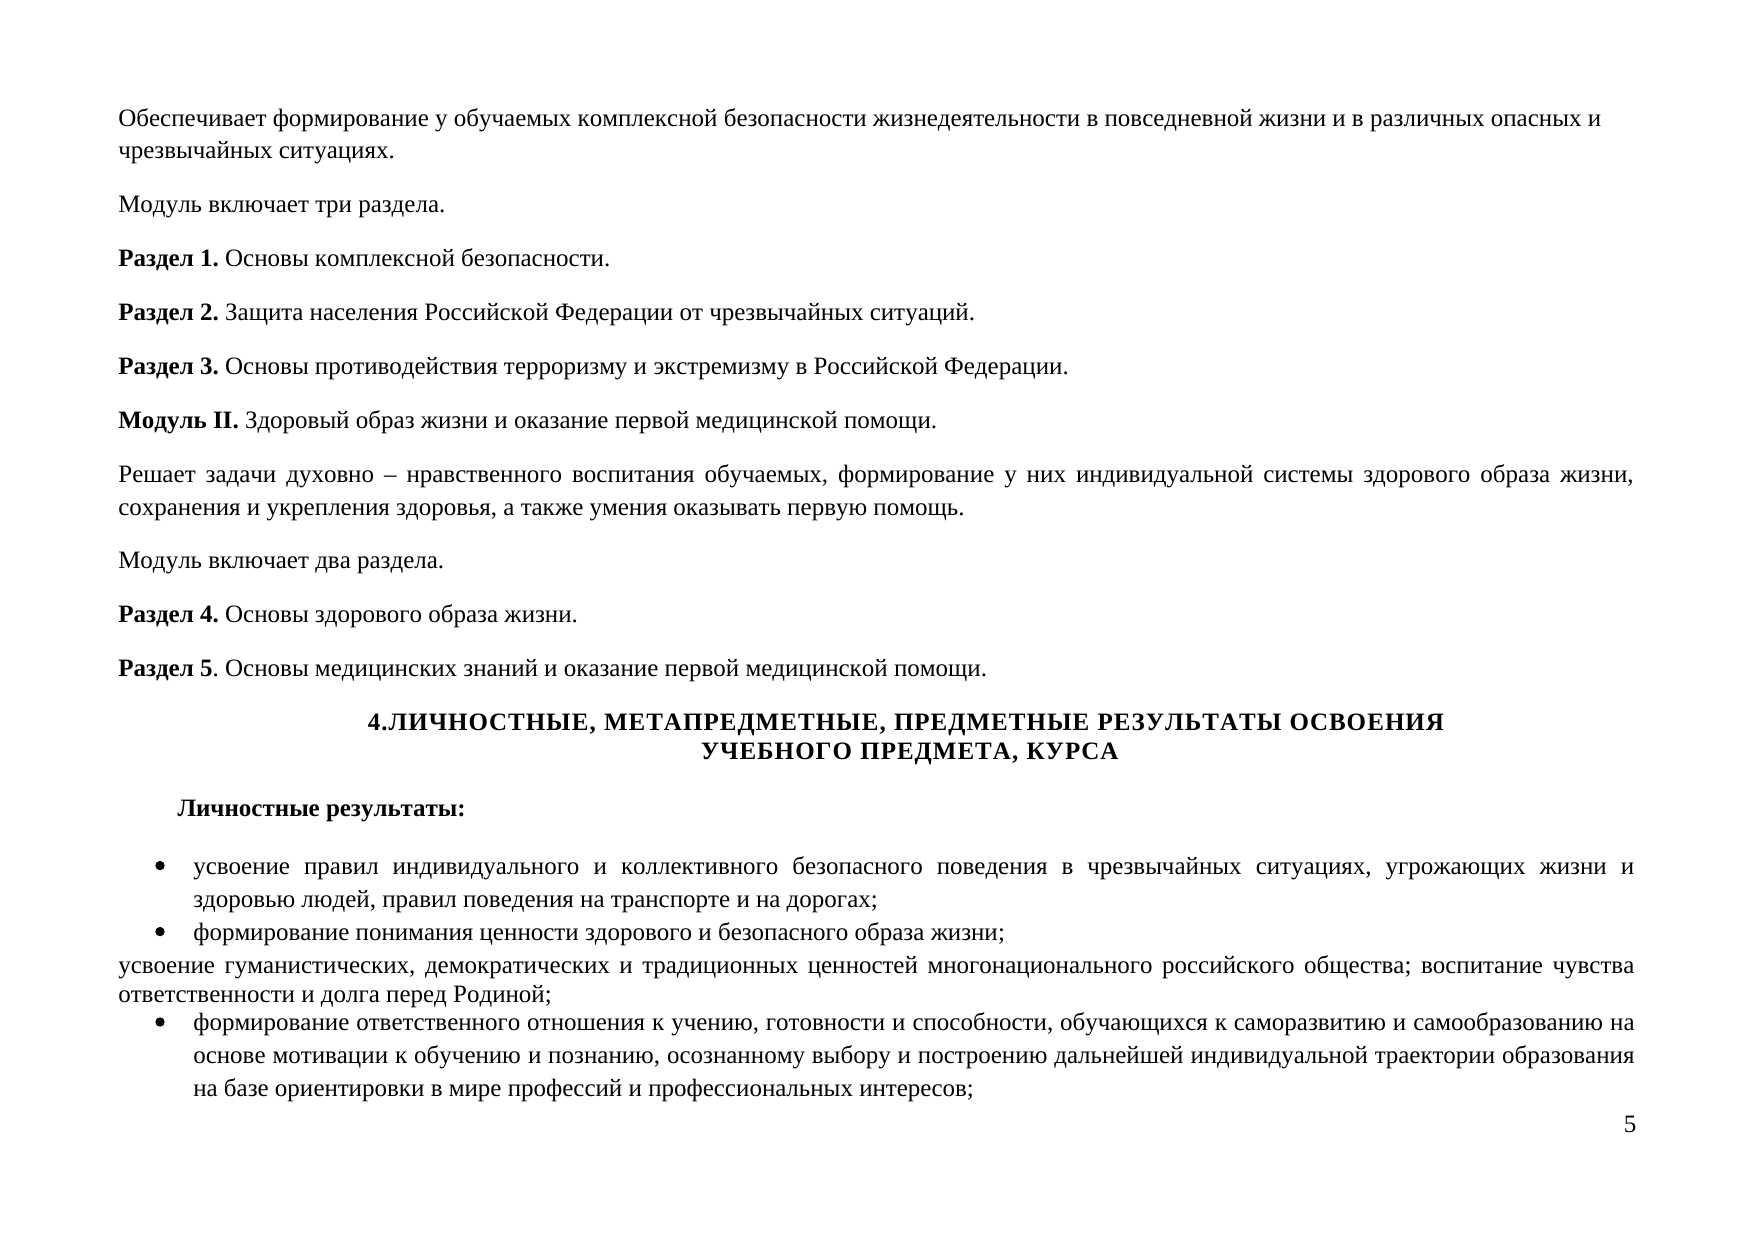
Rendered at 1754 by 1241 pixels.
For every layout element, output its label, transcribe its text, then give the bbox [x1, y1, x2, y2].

text усвоение гуманистических, демократических и традиционных ценностей многонационального российского общества; воспитание чувства ответственности и долга перед Родиной; [118, 950, 1636, 1007]
text Решает задачи духовно – нравственного воспитания обучаемых, формирование у них индивидуальной системы здорового образа жизни, сохранения и укрепления здоровья, а также умения оказывать первую помощь. [118, 459, 1636, 521]
text Модуль включает два раздела. [118, 546, 1636, 574]
text Обеспечивает формирование у обучаемых комплексной безопасности жизнедеятельности в повседневной жизни и в различных опасных и чрезвычайных ситуациях. [118, 103, 1636, 164]
text УЧЕБНОГО ПРЕДМЕТА, КУРСА [118, 736, 1636, 765]
list формирование понимания ценности здорового и безопасного образа жизни; [156, 917, 1636, 946]
text Раздел 3. Основы противодействия терроризму и экстремизму в Российской Федерации. [118, 351, 1636, 380]
text 4.ЛИЧНОСТНЫЕ, МЕТАПРЕДМЕТНЫЕ, ПРЕДМЕТНЫЕ РЕЗУЛЬТАТЫ ОСВОЕНИЯ [118, 707, 1636, 736]
text Раздел 2. Защита населения Российской Федерации от чрезвычайных ситуаций. [118, 297, 1636, 326]
text Раздел 4. Основы здорового образа жизни. [118, 599, 1636, 628]
list усвоение правил индивидуального и коллективного безопасного поведения в чрезвычайных ситуациях, угрожающих жизни и здоровью людей, правил поведения на транспорте и на дорогах; [156, 851, 1636, 913]
text Раздел 1. Основы комплексной безопасности. [118, 243, 1636, 272]
list формирование ответственного отношения к учению, готовности и способности, обучающихся к саморазвитию и самообразованию на основе мотивации к обучению и познанию, осознанному выбору и построению дальнейшей индивидуальной траектории образования на базе ориентировки в мире профессий и профессиональных интересов; [156, 1007, 1636, 1102]
text Модуль включает три раздела. [118, 189, 1636, 218]
text Модуль II. Здоровый образ жизни и оказание первой медицинской помощи. [118, 405, 1636, 434]
text Раздел 5. Основы медицинских знаний и оказание первой медицинской помощи. [118, 653, 1636, 682]
text Личностные результаты: [118, 793, 1636, 822]
